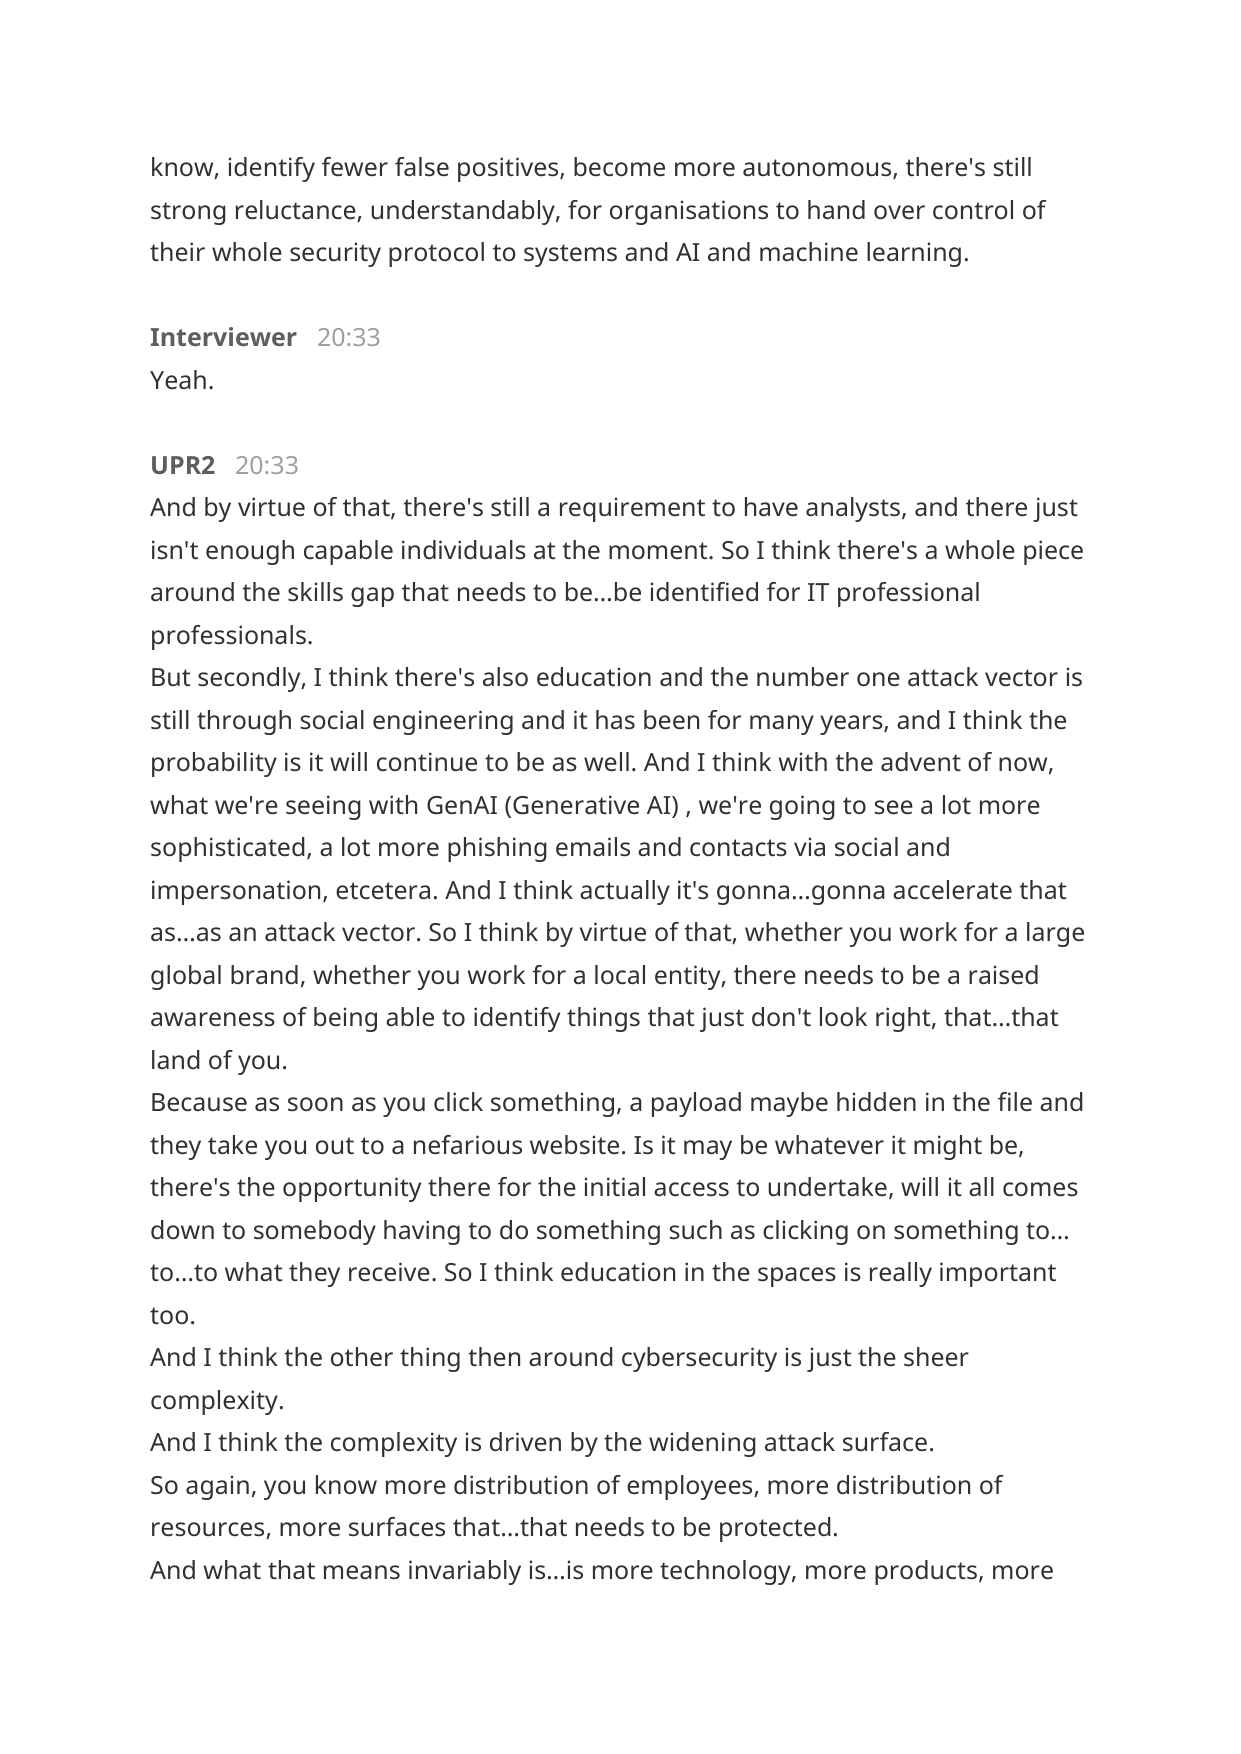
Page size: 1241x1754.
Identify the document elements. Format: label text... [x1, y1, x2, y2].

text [150, 150, 1090, 269]
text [150, 405, 1090, 1587]
text Interviewer 20:33 Yeah. [150, 277, 1090, 397]
